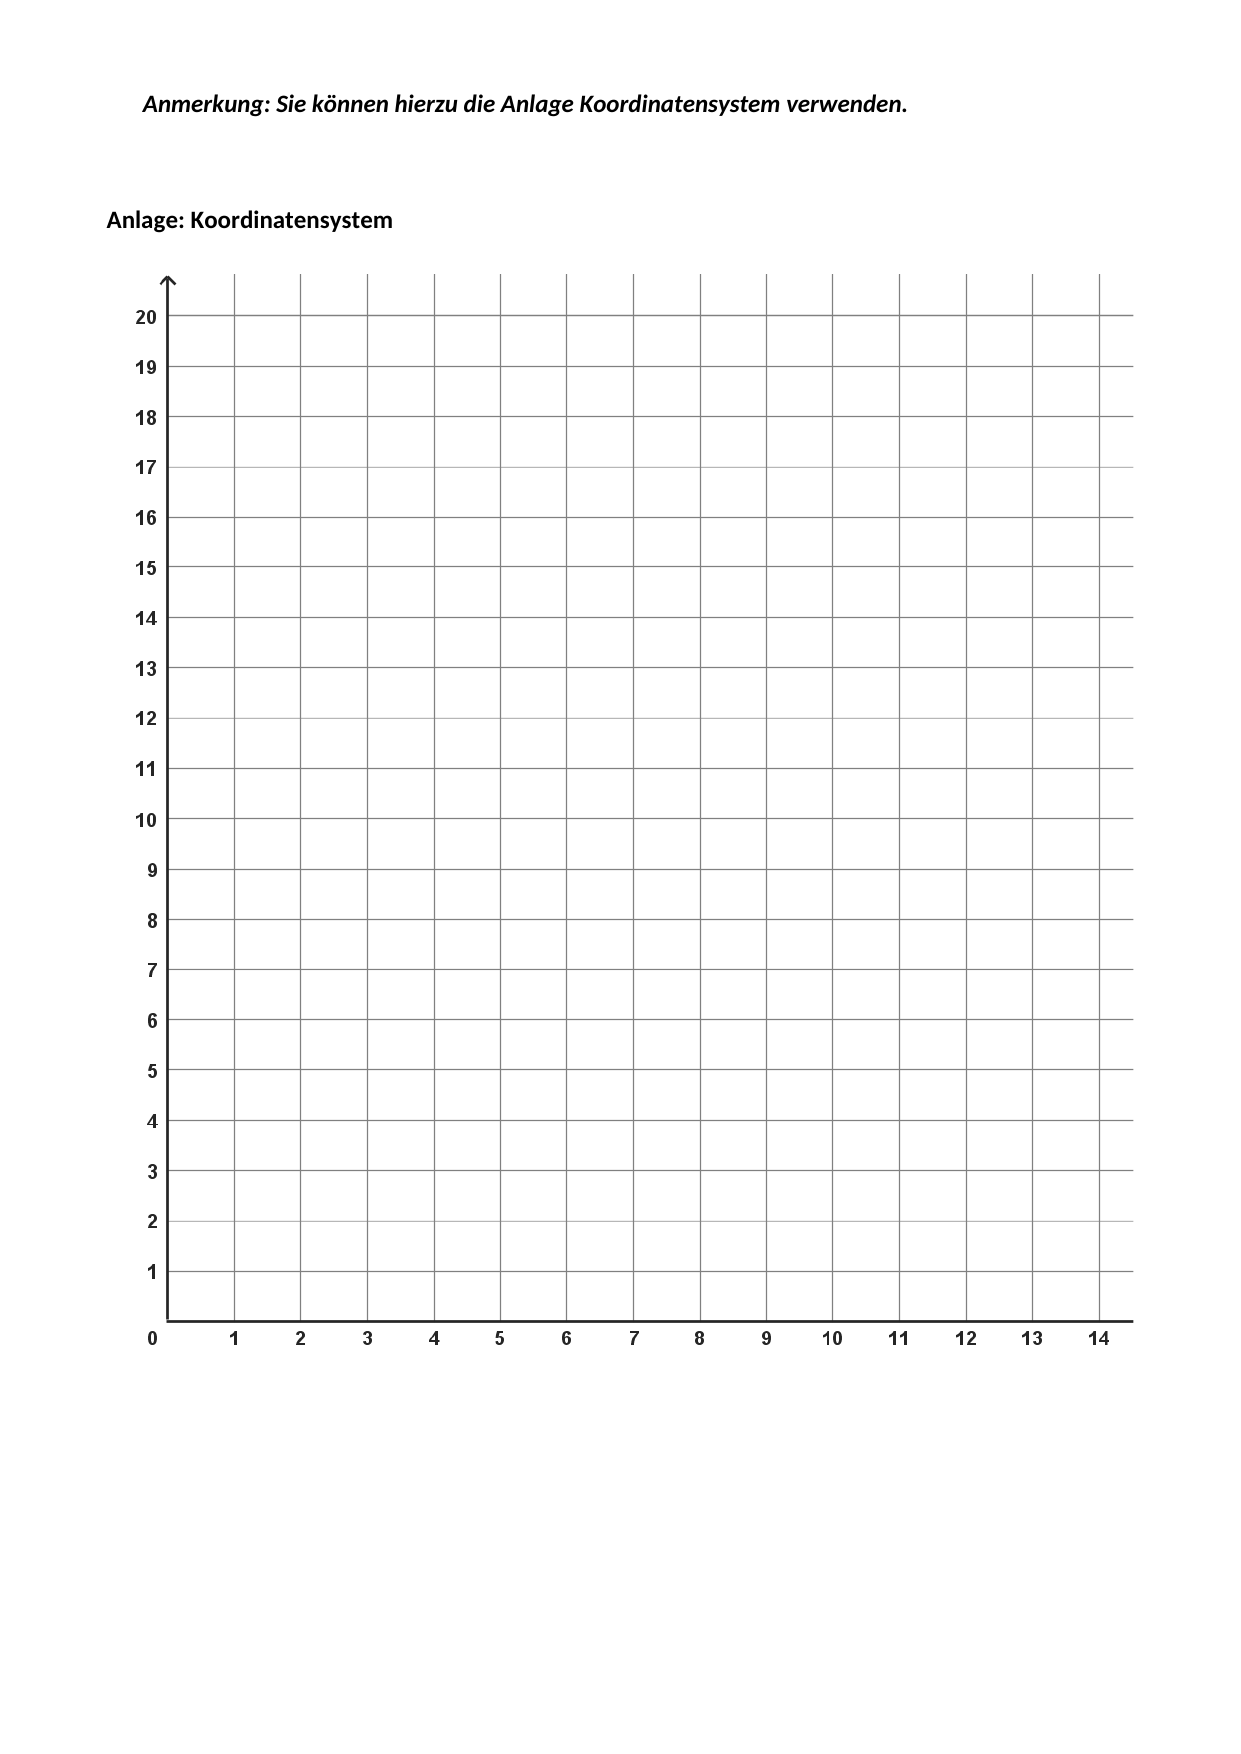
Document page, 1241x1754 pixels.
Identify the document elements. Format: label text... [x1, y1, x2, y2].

list Anmerkung: Sie können hierzu die Anlage Koordinatensystem verwenden. [143, 89, 1134, 119]
text Anlage: Koordinatensystem [106, 204, 1134, 235]
picture [107, 274, 1134, 1357]
